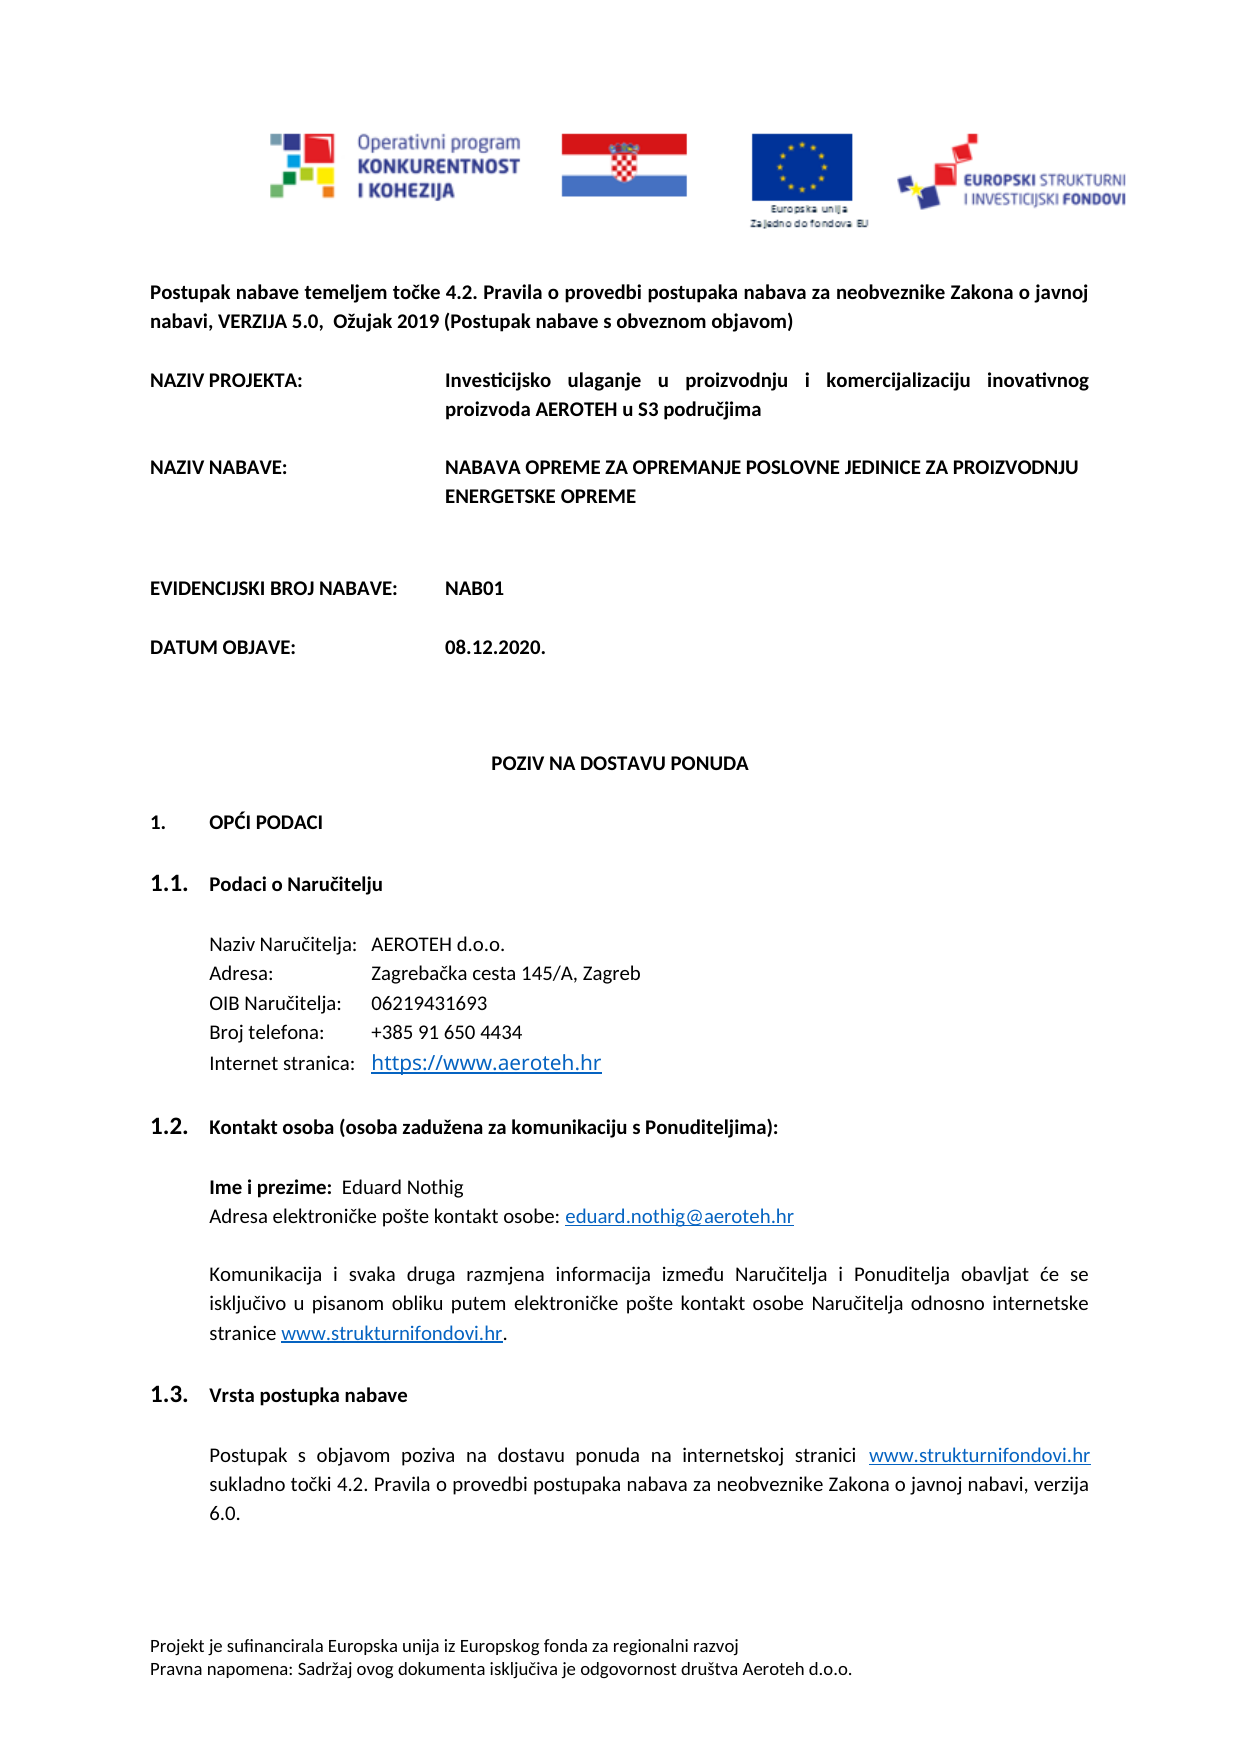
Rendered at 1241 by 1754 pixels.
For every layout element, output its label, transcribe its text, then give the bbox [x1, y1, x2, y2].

text NAZIV NABAVE: NABAVA OPREME ZA OPREMANJE POSLOVNE JEDINICE ZA PROIZVODNJU ENERGETSKE OPREME [150, 454, 1090, 542]
text Adresa elektroničke pošte kontakt osobe: eduard.nothig@aeroteh.hr [209, 1203, 1090, 1228]
text Ime i prezime: Eduard Nothig [209, 1174, 1090, 1199]
text OIB Naručitelja: 06219431693 [209, 990, 1090, 1015]
text Adresa: Zagrebačka cesta 145/A, Zagreb [209, 961, 1090, 986]
text Broj telefona: +385 91 650 4434 [209, 1019, 1090, 1044]
text Postupak nabave temeljem točke 4.2. Pravila o provedbi postupaka nabava za neobveznike Zakona o javnoj nabavi, VERZIJA 5.0, Ožujak 2019 (Postupak nabave s obveznom objavom) [150, 279, 1090, 334]
list Vrsta postupka nabave [150, 1378, 1090, 1409]
text EVIDENCIJSKI BROJ NABAVE: NAB01 [150, 576, 1090, 601]
text Naziv Naručitelja: AEROTEH d.o.o. [209, 931, 1090, 957]
text Postupak s objavom poziva na dostavu ponuda na internetskoj stranici www.strukturnifondovi.hr sukladno točki 4.2. Pravila o provedbi postupaka nabava za neobveznike Zakona o javnoj nabavi, verzija 6.0. [209, 1442, 1090, 1526]
text Komunikacija i svaka druga razmjena informacija između Naručitelja i Ponuditelja obavljat će se isključivo u pisanom obliku putem elektroničke pošte kontakt osobe Naručitelja odnosno internetske stranice www.strukturnifondovi.hr. [209, 1261, 1090, 1345]
list Kontakt osoba (osoba zadužena za komunikaciju s Ponuditeljima): [150, 1110, 1090, 1140]
text NAZIV PROJEKTA: Investicijsko ulaganje u proizvodnju i komercijalizaciju inovativnog proizvoda AEROTEH u S3 područjima [150, 367, 1090, 422]
text POZIV NA DOSTAVU PONUDA [150, 751, 1090, 776]
text DATUM OBJAVE: 08.12.2020. [150, 634, 1090, 659]
list Podaci o Naručitelju [150, 867, 1090, 898]
text Internet stranica: https://www.aeroteh.hr [209, 1048, 1090, 1076]
list OPĆI PODACI [150, 809, 1090, 834]
